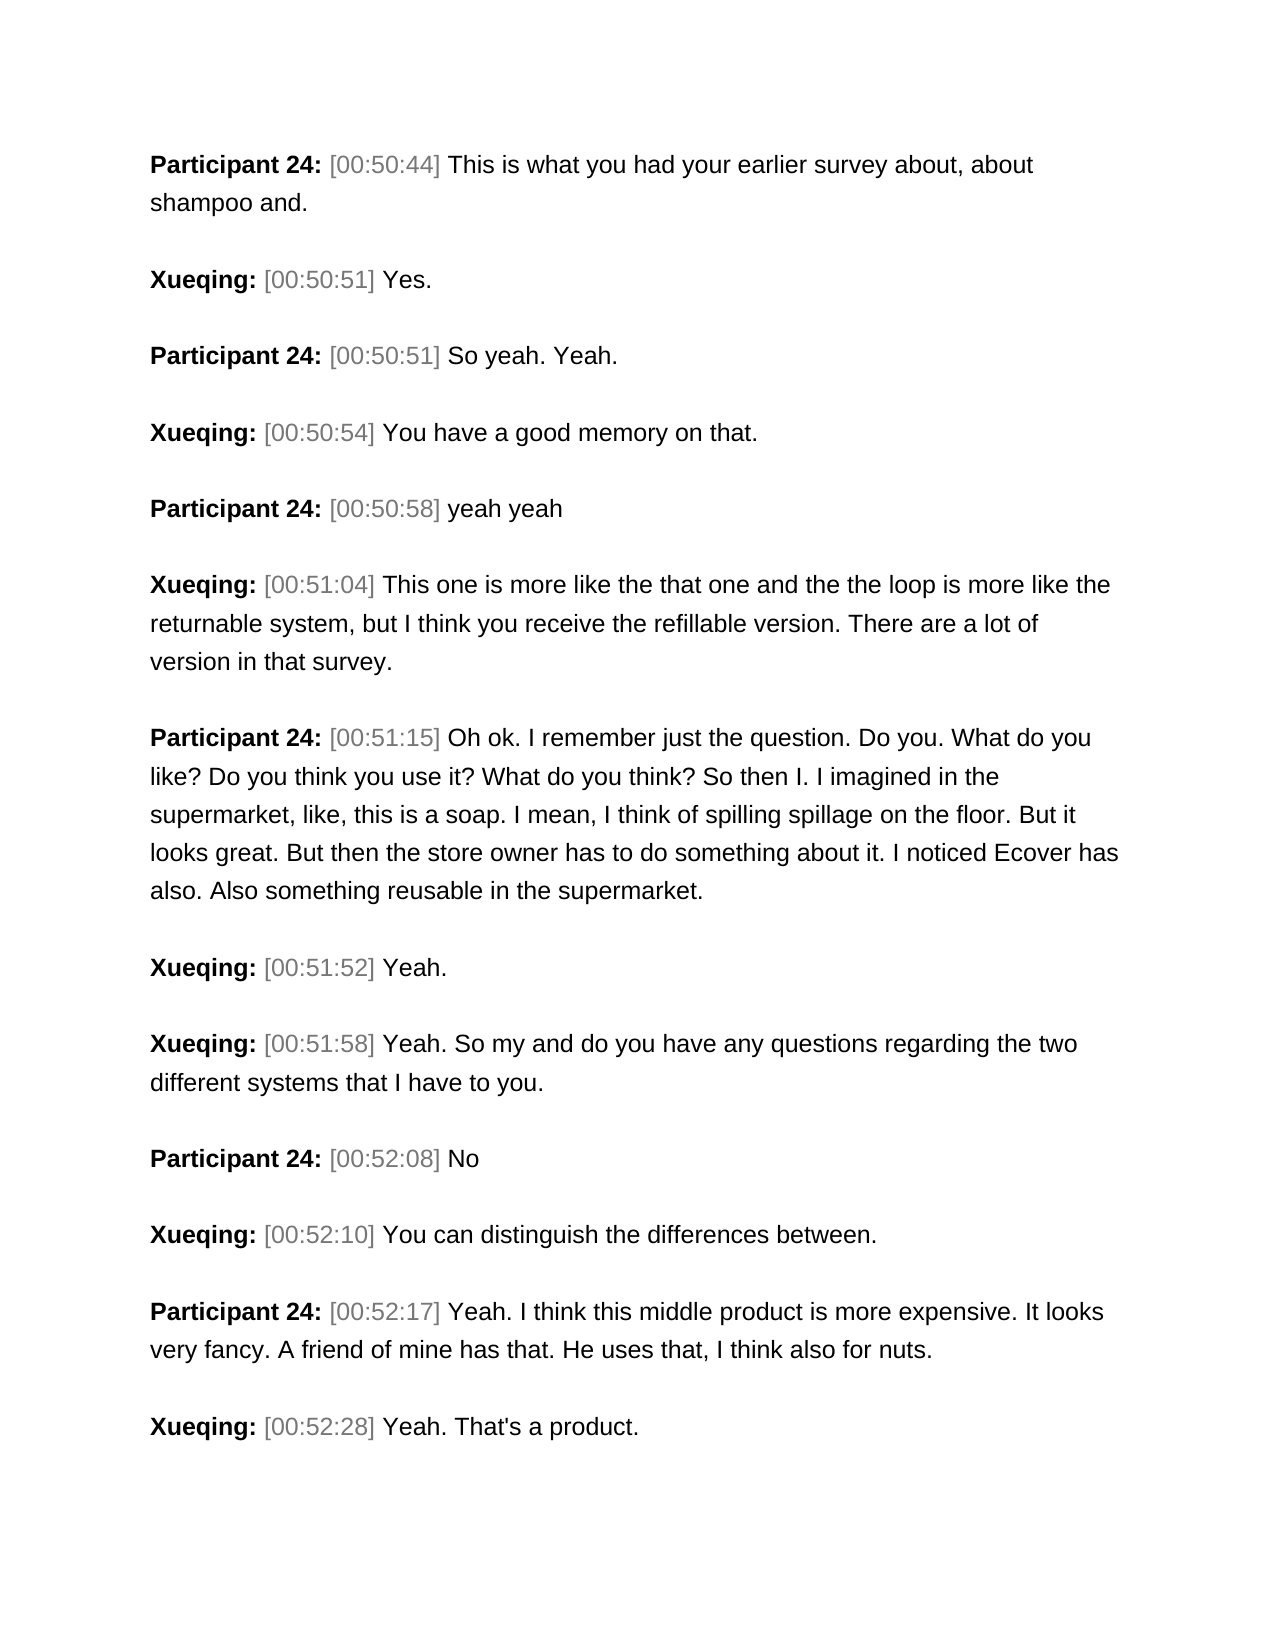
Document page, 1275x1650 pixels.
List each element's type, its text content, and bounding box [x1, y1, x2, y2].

text Xueqing: [00:51:58] Yeah. So my and do you have any questions regarding the two different systems that I have to you. [150, 1029, 1125, 1096]
text Xueqing: [00:51:04] This one is more like the that one and the the loop is more like the returnable system, but I think you receive the refillable version. There are a lot of version in that survey. [150, 571, 1125, 676]
text Participant 24: [00:52:17] Yeah. I think this middle product is more expensive. It looks very fancy. A friend of mine has that. He uses that, I think also for nuts. [150, 1297, 1125, 1364]
text Xueqing: [00:51:52] Yeah. [150, 953, 1125, 982]
text Xueqing: [00:52:10] You can distinguish the differences between. [150, 1220, 1125, 1249]
text Participant 24: [00:51:15] Oh ok. I remember just the question. Do you. What do you like? Do you think you use it? What do you think? So then I. I imagined in the supermarket, like, this is a soap. I mean, I think of spilling spillage on the floor. But it looks great. But then the store owner has to do something about it. I noticed Ecover has also. Also something reusable in the supermarket. [150, 723, 1125, 905]
text Xueqing: [00:52:28] Yeah. That's a product. [150, 1412, 1125, 1440]
text Participant 24: [00:50:58] yeah yeah [150, 494, 1125, 523]
text Participant 24: [00:50:51] So yeah. Yeah. [150, 341, 1125, 370]
text Participant 24: [00:50:44] This is what you had your earlier survey about, about shampoo and. [150, 150, 1125, 217]
text Participant 24: [00:52:08] No [150, 1144, 1125, 1173]
text Xueqing: [00:50:54] You have a good memory on that. [150, 418, 1125, 446]
text Xueqing: [00:50:51] Yes. [150, 265, 1125, 293]
